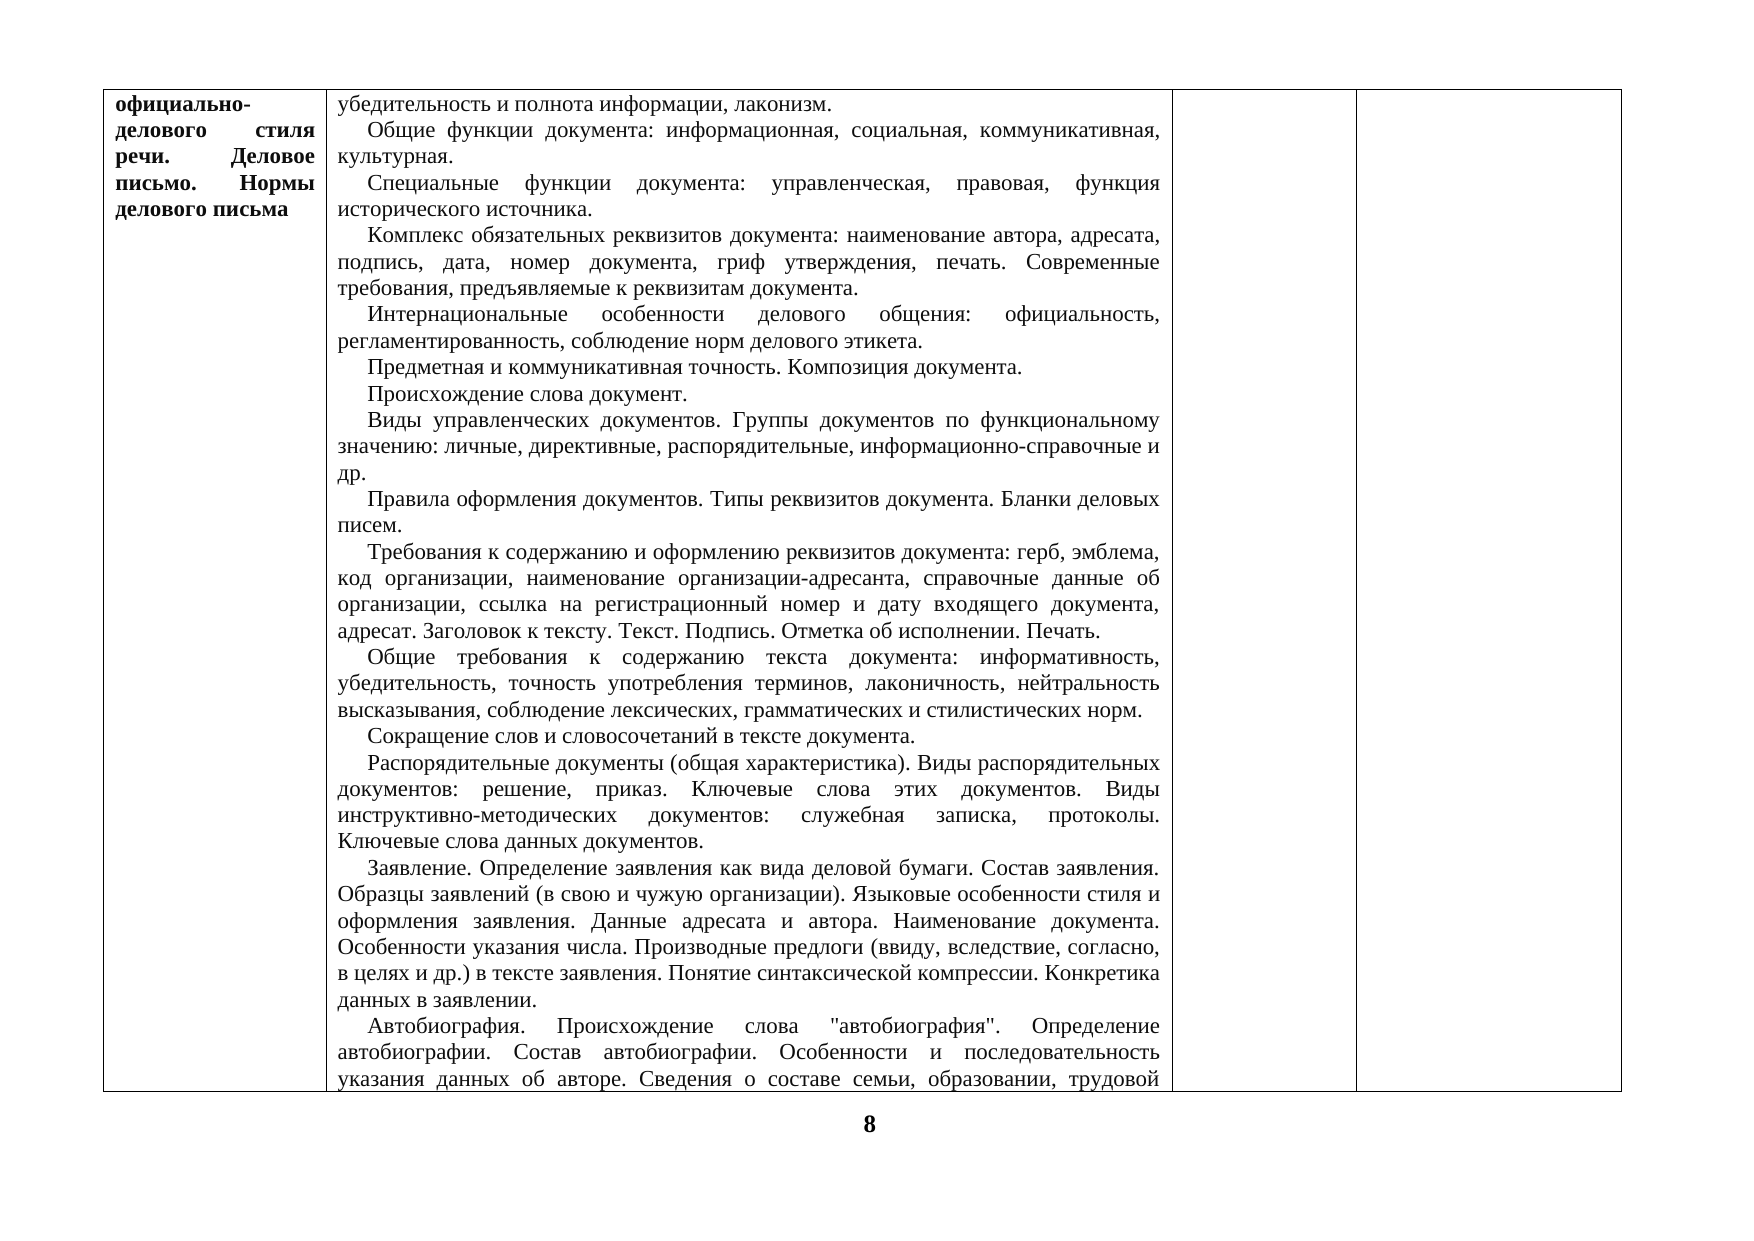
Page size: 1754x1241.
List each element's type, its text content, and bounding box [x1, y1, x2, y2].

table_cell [327, 90, 1172, 1091]
table_cell 2 [1173, 90, 1356, 1091]
